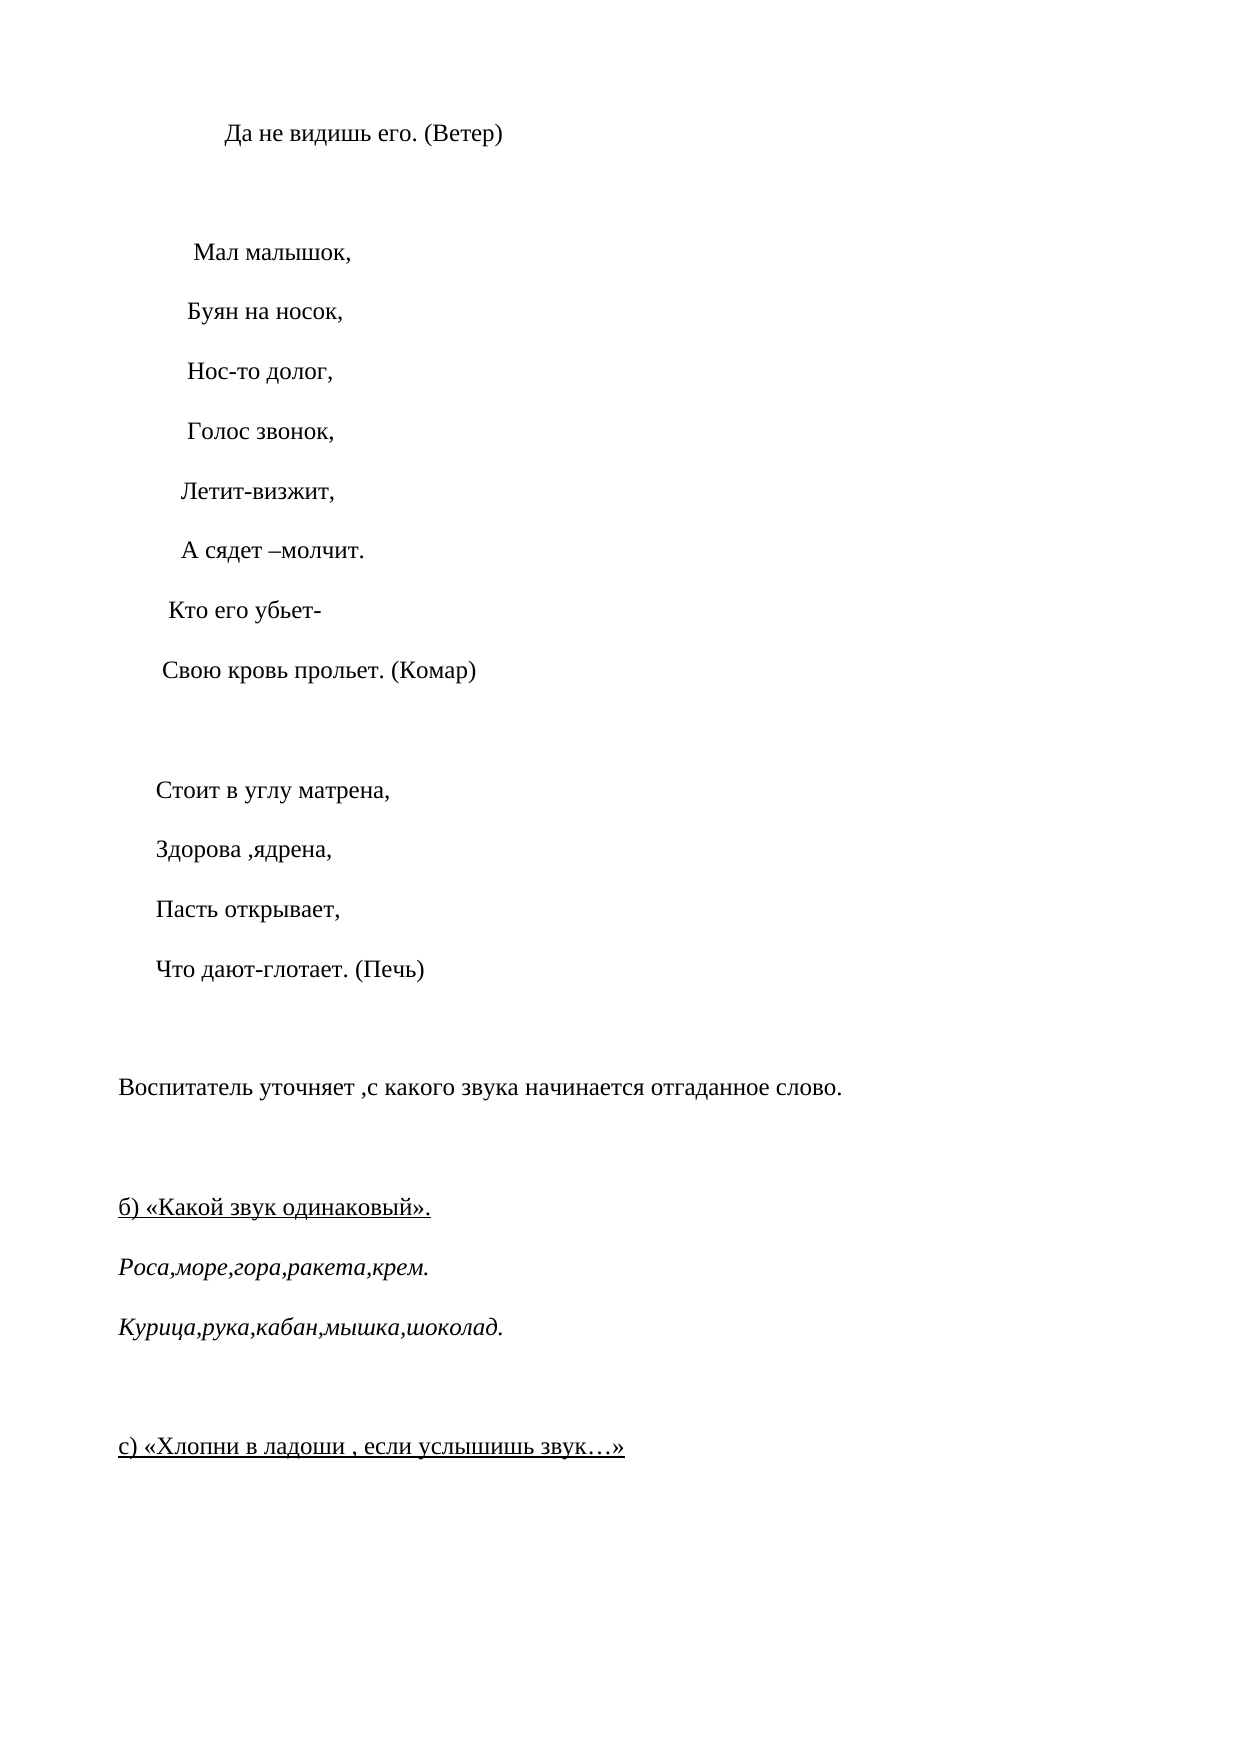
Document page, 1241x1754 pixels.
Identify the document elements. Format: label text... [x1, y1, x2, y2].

text с) «Хлопни в ладоши , если услышишь звук…» [118, 1431, 1122, 1460]
text Что дают-глотает. (Печь) [118, 954, 1122, 983]
text Голос звонок, [118, 416, 1122, 445]
text Летит-визжит, [118, 476, 1122, 504]
text Стоит в углу матрена, [118, 775, 1122, 803]
text Нос-то долог, [118, 356, 1122, 385]
text Буян на носок, [118, 296, 1122, 325]
text А сядет –молчит. [118, 536, 1122, 564]
text Свою кровь прольет. (Комар) [118, 655, 1122, 684]
text б) «Какой звук одинаковый». [118, 1192, 1122, 1221]
text Да не видишь его. (Ветер) [118, 118, 1122, 147]
text Здорова ,ядрена, [118, 834, 1122, 863]
text Мал малышок, [118, 237, 1122, 265]
text Пасть открывает, [118, 894, 1122, 923]
text Курица,рука,кабан,мышка,шоколад. [118, 1312, 1122, 1340]
text Кто его убьет- [118, 595, 1122, 624]
text Воспитатель уточняет ,с какого звука начинается отгаданное слово. [118, 1072, 1122, 1101]
text Роса,море,гора,ракета,крем. [118, 1252, 1122, 1281]
